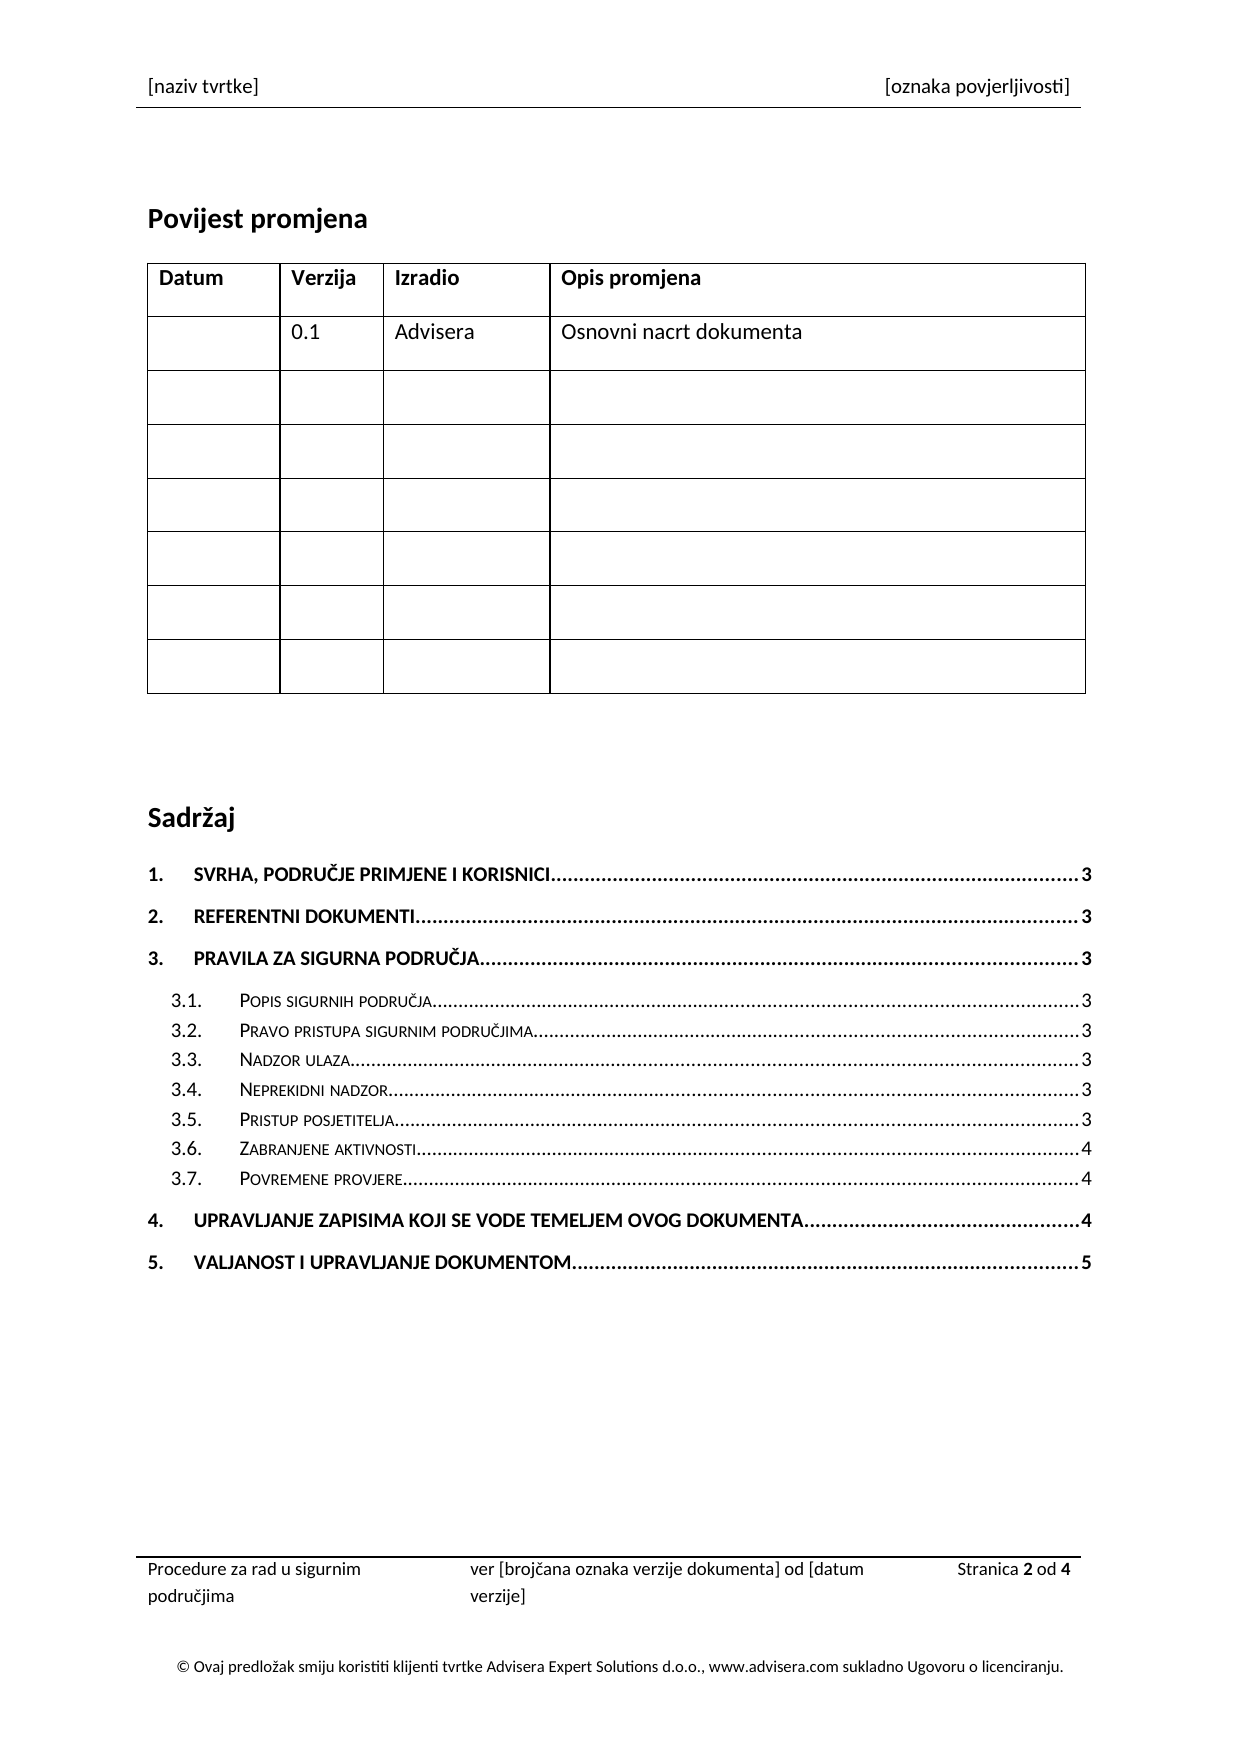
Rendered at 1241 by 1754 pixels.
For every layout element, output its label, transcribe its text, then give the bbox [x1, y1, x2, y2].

table_cell [148, 479, 279, 531]
table_cell [281, 532, 383, 585]
table_cell [148, 371, 279, 424]
table_cell [551, 532, 1085, 585]
text 5. Valjanost i upravljanje dokumentom 5 [148, 1249, 1093, 1274]
text 3.4. Neprekidni nadzor 3 [171, 1076, 1093, 1102]
text 1. Svrha, područje primjene i korisnici 3 [148, 861, 1093, 887]
table_cell [148, 425, 279, 477]
table_cell [384, 532, 549, 585]
table_cell [551, 371, 1085, 424]
table_header Datum [148, 264, 279, 316]
text 3.2. Pravo pristupa sigurnim područjima 3 [171, 1017, 1093, 1042]
table_cell [384, 586, 549, 639]
text 3.3. Nadzor ulaza 3 [171, 1047, 1093, 1072]
table_cell [281, 371, 383, 424]
table_cell [148, 586, 279, 639]
table_cell Advisera [384, 317, 549, 370]
text Povijest promjena [148, 201, 1093, 236]
text 3.5. Pristup posjetitelja 3 [171, 1106, 1093, 1131]
text 2. Referentni dokumenti 3 [148, 903, 1093, 929]
table_header Verzija [281, 264, 383, 316]
table_cell [384, 479, 549, 531]
table_cell [281, 425, 383, 477]
text 3.7. Povremene provjere 4 [171, 1165, 1093, 1190]
text 4. Upravljanje zapisima koji se vode temeljem ovog dokumenta 4 [148, 1207, 1093, 1232]
table_cell [281, 586, 383, 639]
table_cell [551, 425, 1085, 477]
table_cell [148, 640, 279, 692]
table_cell [551, 479, 1085, 531]
table_cell Osnovni nacrt dokumenta [551, 317, 1085, 370]
table_header Izradio [384, 264, 549, 316]
table_header Opis promjena [551, 264, 1085, 316]
text 3. Pravila za sigurna područja 3 [148, 945, 1093, 971]
table_cell [148, 317, 279, 370]
table_cell [281, 479, 383, 531]
text 3.6. Zabranjene aktivnosti 4 [171, 1135, 1093, 1161]
text Sadržaj [148, 799, 1093, 835]
table_cell [384, 371, 549, 424]
table_cell 0.1 [281, 317, 383, 370]
table_cell [148, 532, 279, 585]
table_cell [384, 425, 549, 477]
table_cell [281, 640, 383, 692]
table_cell [551, 640, 1085, 692]
table_cell [551, 586, 1085, 639]
table_cell [384, 640, 549, 692]
text 3.1. Popis sigurnih područja 3 [171, 987, 1093, 1013]
